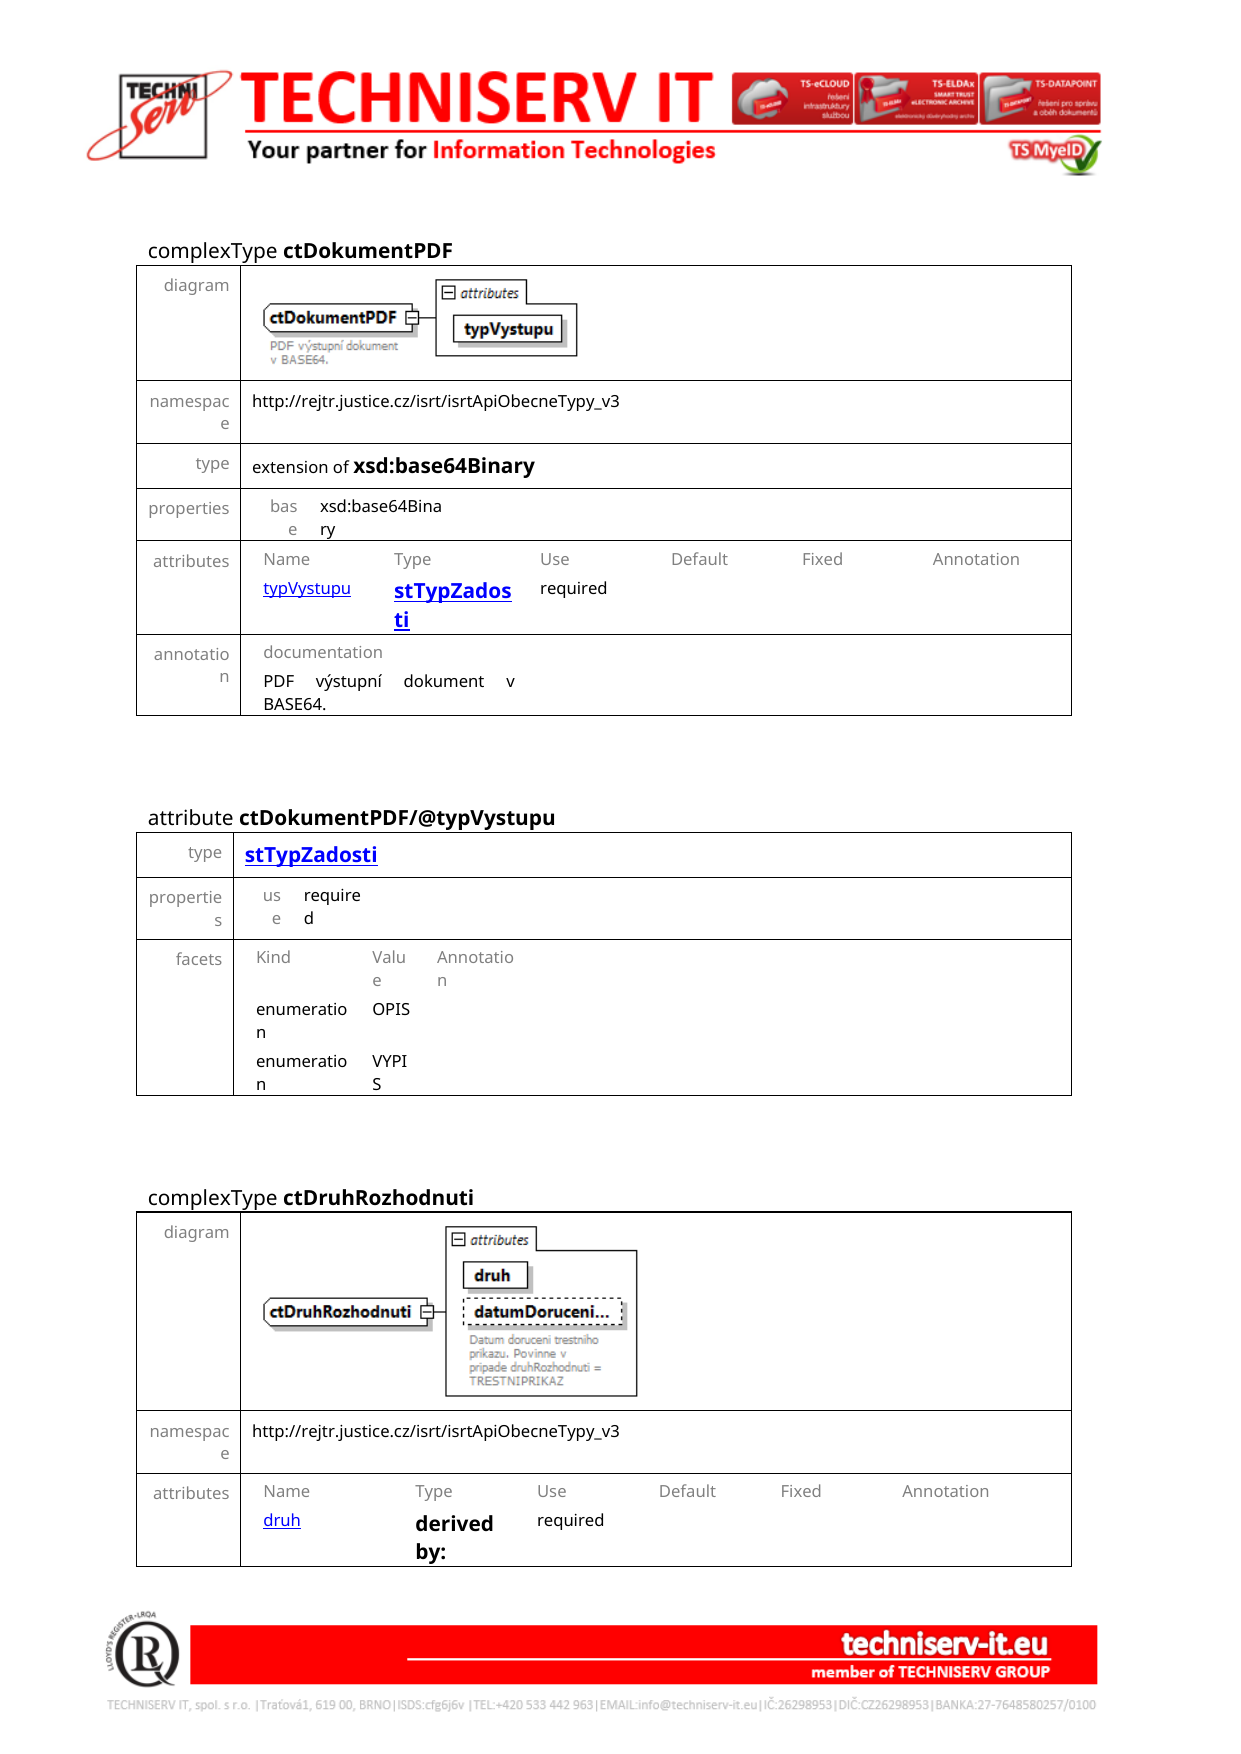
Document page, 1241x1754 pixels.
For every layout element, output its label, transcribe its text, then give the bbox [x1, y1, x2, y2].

text complexType ctDokumentPDF [148, 236, 1092, 265]
table_cell [241, 541, 1071, 633]
table_cell attributes [137, 541, 240, 633]
table_cell properties [137, 489, 240, 540]
table_cell namespace [137, 1411, 240, 1472]
table_cell facets [137, 940, 233, 1095]
table_cell [234, 878, 1071, 939]
table_header diagram [137, 1213, 240, 1410]
table_header [241, 266, 1071, 380]
picture [251, 273, 590, 373]
table_cell [241, 635, 1071, 715]
table_cell extension of xsd:base64Binary [241, 444, 1071, 487]
picture [87, 1607, 1103, 1715]
table_header [241, 1213, 1071, 1410]
table_cell namespace [137, 381, 240, 442]
text complexType ctDruhRozhodnuti [148, 1183, 1092, 1211]
table_cell http://rejtr.justice.cz/isrt/isrtApiObecneTypy_v3 [241, 381, 1071, 442]
table_cell type [137, 444, 240, 487]
table_cell properties [137, 878, 233, 939]
table_cell [241, 489, 1071, 540]
table_cell attributes [137, 1474, 240, 1566]
table_header type [137, 833, 233, 877]
table_cell [241, 1474, 1071, 1566]
table_cell http://rejtr.justice.cz/isrt/isrtApiObecneTypy_v3 [241, 1411, 1071, 1472]
picture [251, 1220, 650, 1403]
picture [79, 58, 1118, 185]
table_header stTypZadosti [234, 833, 1071, 877]
table_cell annotation [137, 635, 240, 715]
table_header diagram [137, 266, 240, 380]
table_cell [234, 940, 1071, 1095]
text attribute ctDokumentPDF/@typVystupu [148, 803, 1092, 832]
